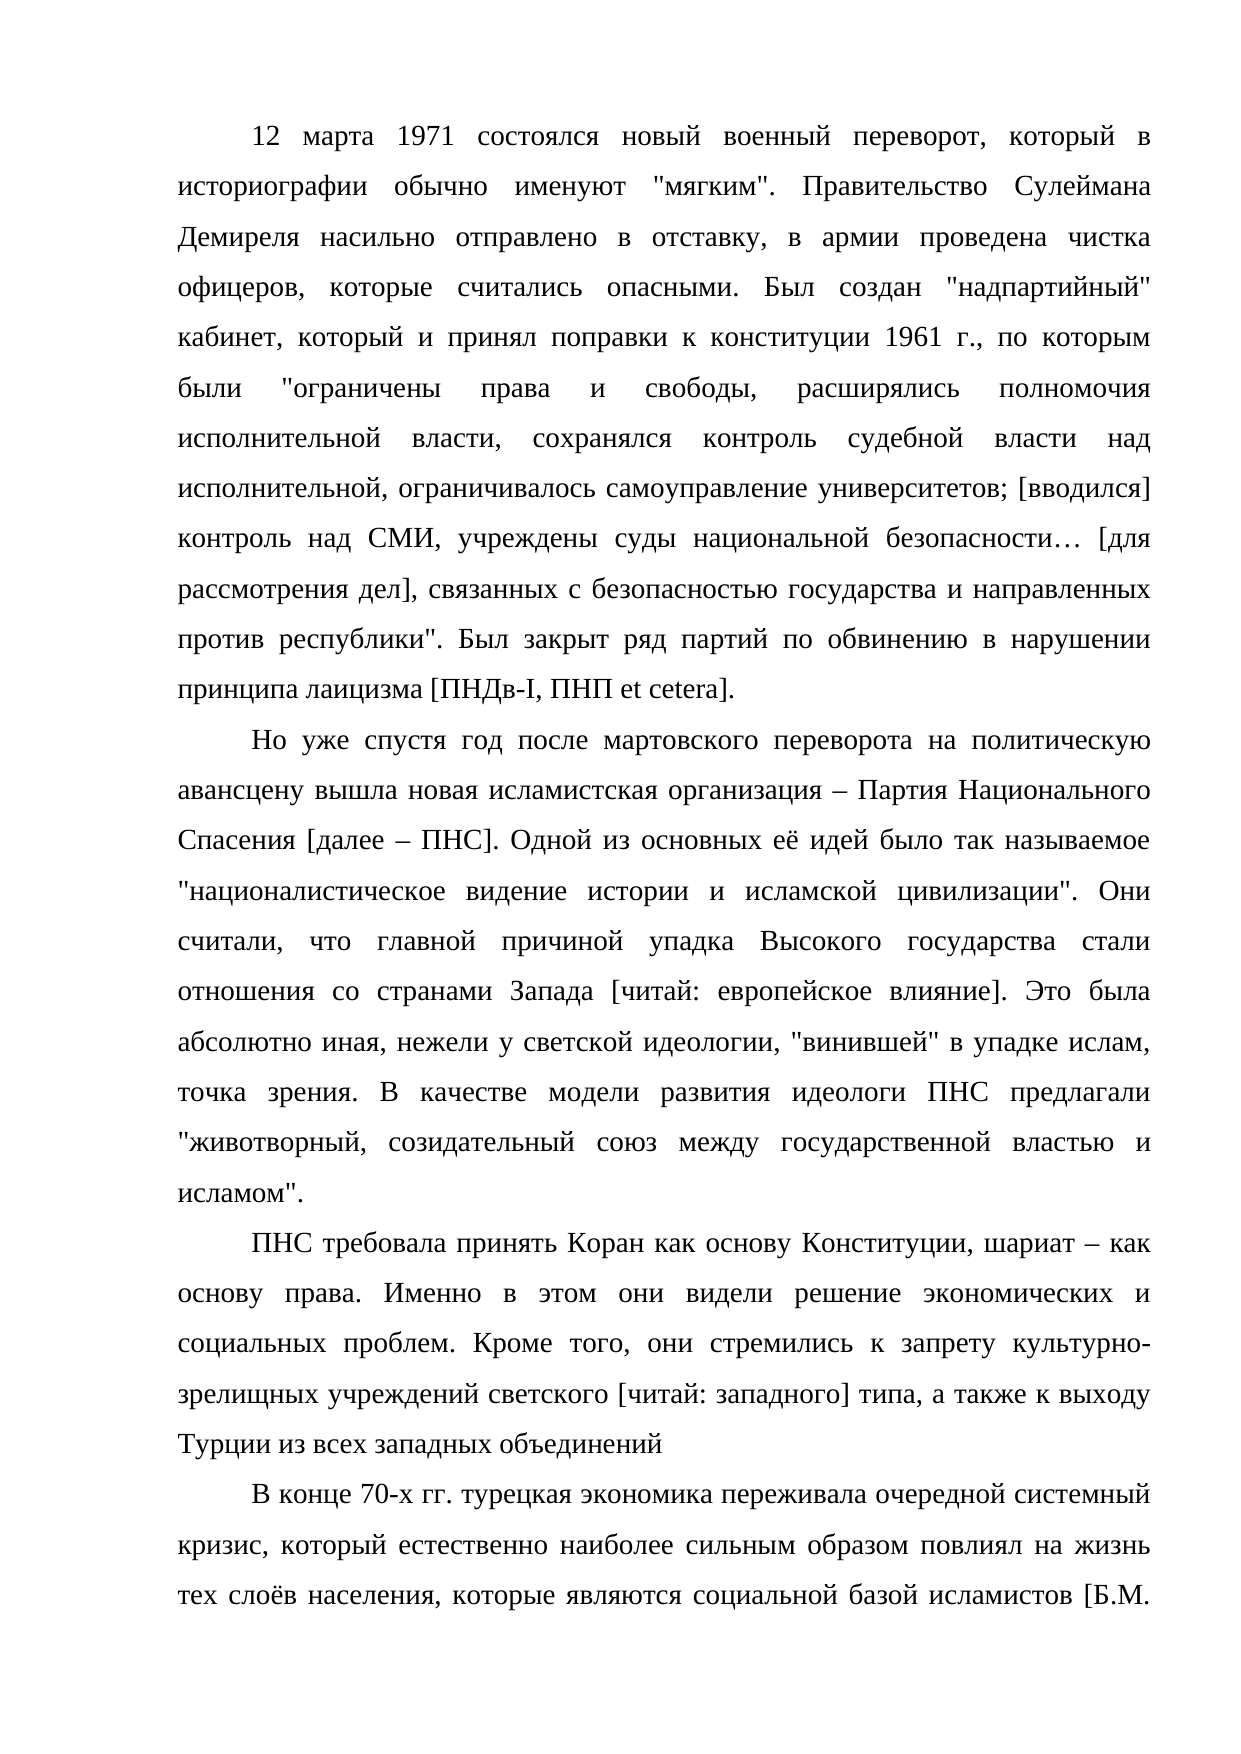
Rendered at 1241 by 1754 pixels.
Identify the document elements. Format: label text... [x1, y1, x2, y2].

text ПНС требовала принять Коран как основу Конституции, шариат – как основу права. Именно в этом они видели решение экономических и социальных проблем. Кроме того, они стремились к запрету культурно-зрелищных учреждений светского [читай: западного] типа, а также к выходу Турции из всех западных объединений [177, 1225, 1152, 1460]
text 12 марта 1971 состоялся новый военный переворот, который в историографии обычно именуют "мягким". Правительство Сулеймана Демиреля насильно отправлено в отставку, в армии проведена чистка офицеров, которые считались опасными. Был создан "надпартийный" кабинет, который и принял поправки к конституции ., по которым были "ограничены права и свободы, расширялись полномочия исполнительной власти, сохранялся контроль судебной власти над исполнительной, ограничивалось самоуправление университетов; [вводился] контроль над СМИ, учреждены суды национальной безопасности… [для рассмотрения дел], связанных с безопасностью государства и направленных против республики". Был закрыт ряд партий по обвинению в нарушении принципа лаицизма [ПНДв-I, ПНП et cetera]. [177, 118, 1152, 705]
text Но уже спустя год после мартовского переворота на политическую авансцену вышла новая исламистская организация – Партия Национального Спасения [далее – ПНС]. Одной из основных её идей было так называемое "националистическое видение истории и исламской цивилизации". Они считали, что главной причиной упадка Высокого государства стали отношения со странами Запада [читай: европейское влияние]. Это была абсолютно иная, нежели у светской идеологии, "винившей" в упадке ислам, точка зрения. В качестве модели развития идеологи ПНС предлагали "животворный, созидательный союз между государственной властью и исламом". [177, 722, 1152, 1208]
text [177, 1477, 1152, 1611]
